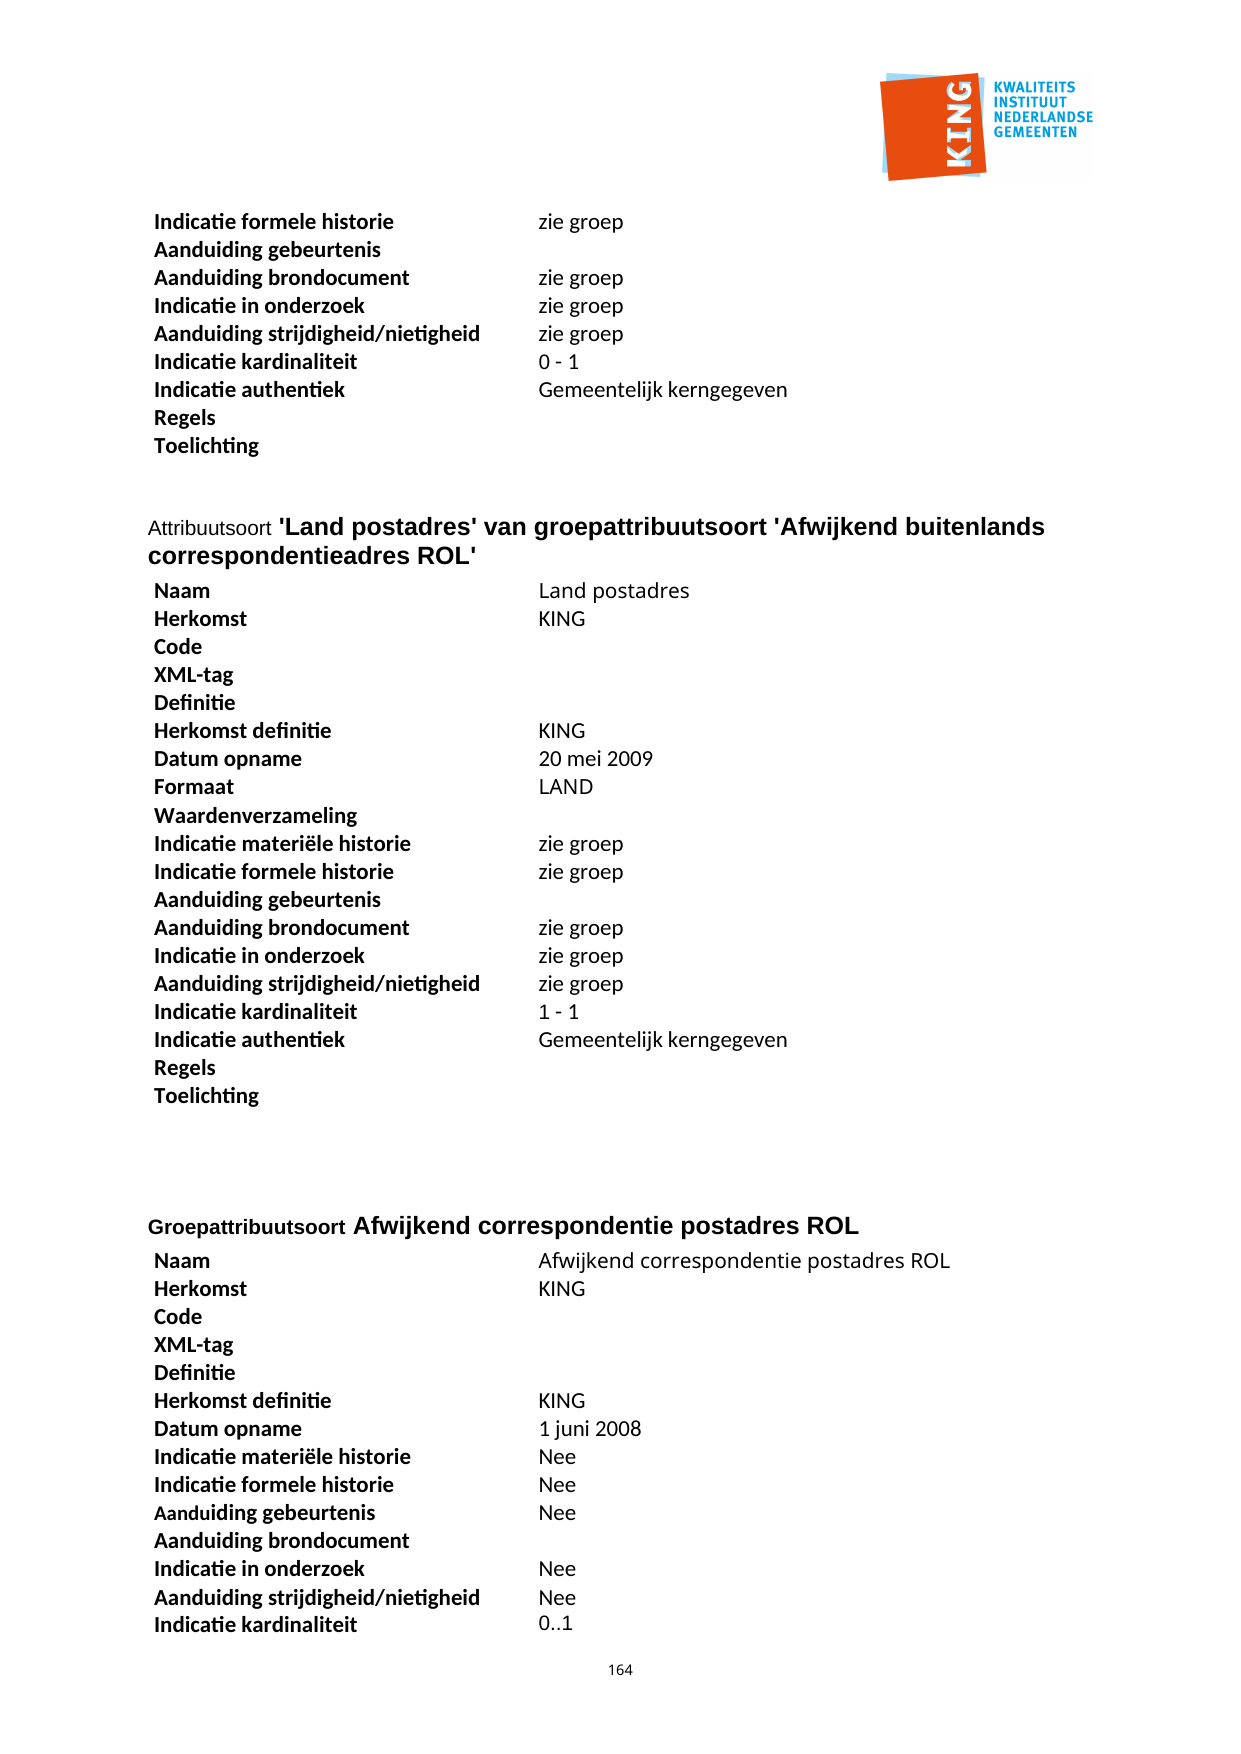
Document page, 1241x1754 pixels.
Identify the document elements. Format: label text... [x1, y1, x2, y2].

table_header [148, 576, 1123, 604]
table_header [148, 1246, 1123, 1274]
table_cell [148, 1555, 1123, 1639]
picture [880, 73, 1093, 181]
text Groepattribuutsoort Afwijkend correspondentie postadres ROL [148, 1211, 1092, 1240]
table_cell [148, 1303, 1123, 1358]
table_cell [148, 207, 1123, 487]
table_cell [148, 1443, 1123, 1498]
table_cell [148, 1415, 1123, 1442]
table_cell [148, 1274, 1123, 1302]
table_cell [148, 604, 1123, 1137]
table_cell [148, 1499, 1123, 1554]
text Attribuutsoort 'Land postadres' van groepattribuutsoort 'Afwijkend buitenlands correspondentieadres ROL' [148, 512, 1092, 569]
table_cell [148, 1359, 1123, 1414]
